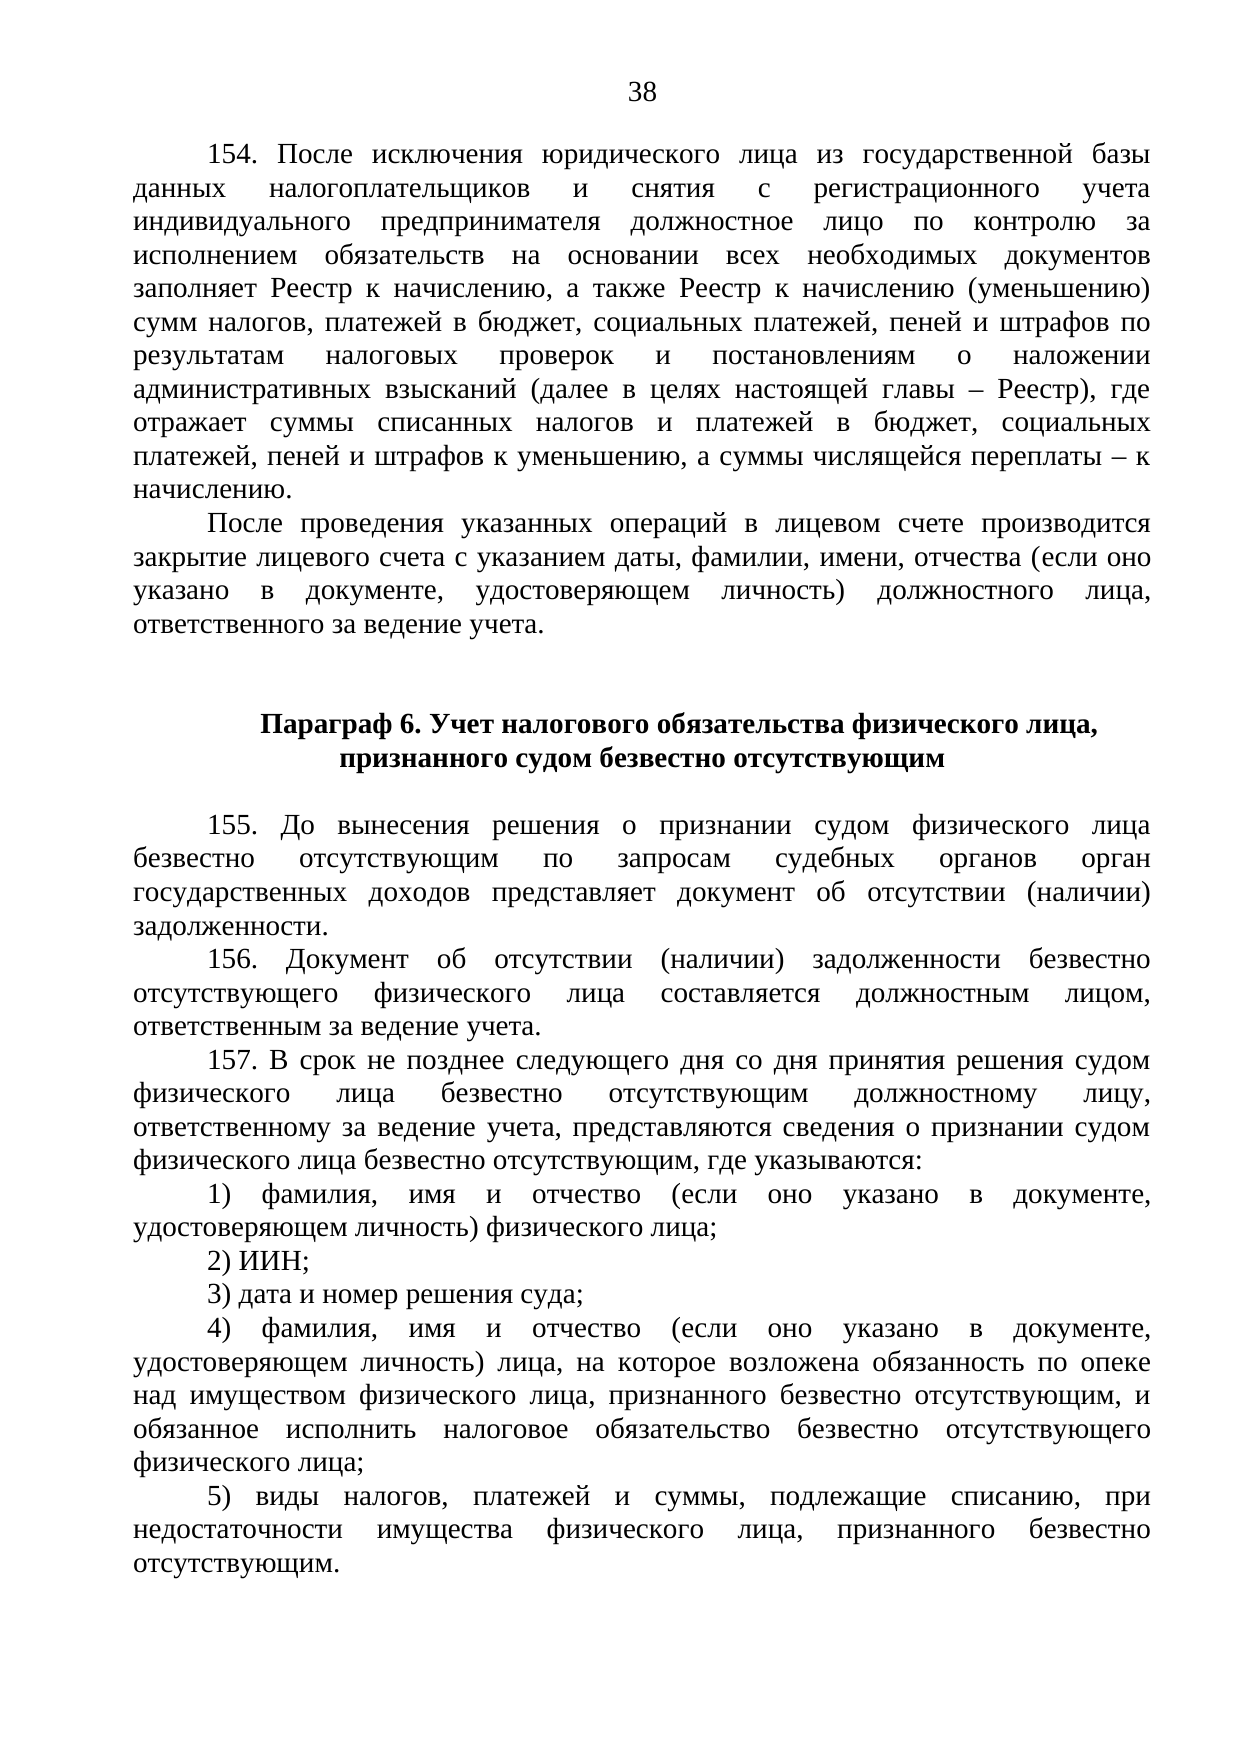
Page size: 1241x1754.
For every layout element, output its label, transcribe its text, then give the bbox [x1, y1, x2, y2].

text После проведения указанных операций в лицевом счете производится закрытие лицевого счета с указанием даты, фамилии, имени, отчества (если оно указано в документе, удостоверяющем личность) должностного лица, ответственного за ведение учета. [133, 505, 1152, 639]
text Параграф 6. Учет налогового обязательства физического лица, признанного судом безвестно отсутствующим [133, 706, 1152, 773]
text 157. В срок не позднее следующего дня со дня принятия решения судом физического лица безвестно отсутствующим должностному лицу, ответственному за ведение учета, представляются сведения о признании судом физического лица безвестно отсутствующим, где указываются: [133, 1042, 1152, 1176]
text 5) виды налогов, платежей и суммы, подлежащие списанию, при недостаточности имущества физического лица, признанного безвестно отсутствующим. [133, 1478, 1152, 1578]
text 3) дата и номер решения суда; [133, 1277, 1152, 1310]
text 2) ИИН; [133, 1243, 1152, 1277]
text 154. После исключения юридического лица из государственной базы данных налогоплательщиков и снятия с регистрационного учета индивидуального предпринимателя должностное лицо по контролю за исполнением обязательств на основании всех необходимых документов заполняет Реестр к начислению, а также Реестр к начислению (уменьшению) сумм налогов, платежей в бюджет, социальных платежей, пеней и штрафов по результатам налоговых проверок и постановлениям о наложении административных взысканий (далее в целях настоящей главы – Реестр), где отражает суммы списанных налогов и платежей в бюджет, социальных платежей, пеней и штрафов к уменьшению, а суммы числящейся переплаты – к начислению. [133, 136, 1152, 505]
text 155. До вынесения решения о признании судом физического лица безвестно отсутствующим по запросам судебных органов орган государственных доходов представляет документ об отсутствии (наличии) задолженности. [133, 807, 1152, 941]
text 4) фамилия, имя и отчество (если оно указано в документе, удостоверяющем личность) лица, на которое возложена обязанность по опеке над имуществом физического лица, признанного безвестно отсутствующим, и обязанное исполнить налоговое обязательство безвестно отсутствующего физического лица; [133, 1310, 1152, 1478]
text 1) фамилия, имя и отчество (если оно указано в документе, удостоверяющем личность) физического лица; [133, 1176, 1152, 1243]
text 156. Документ об отсутствии (наличии) задолженности безвестно отсутствующего физического лица составляется должностным лицом, ответственным за ведение учета. [133, 941, 1152, 1042]
